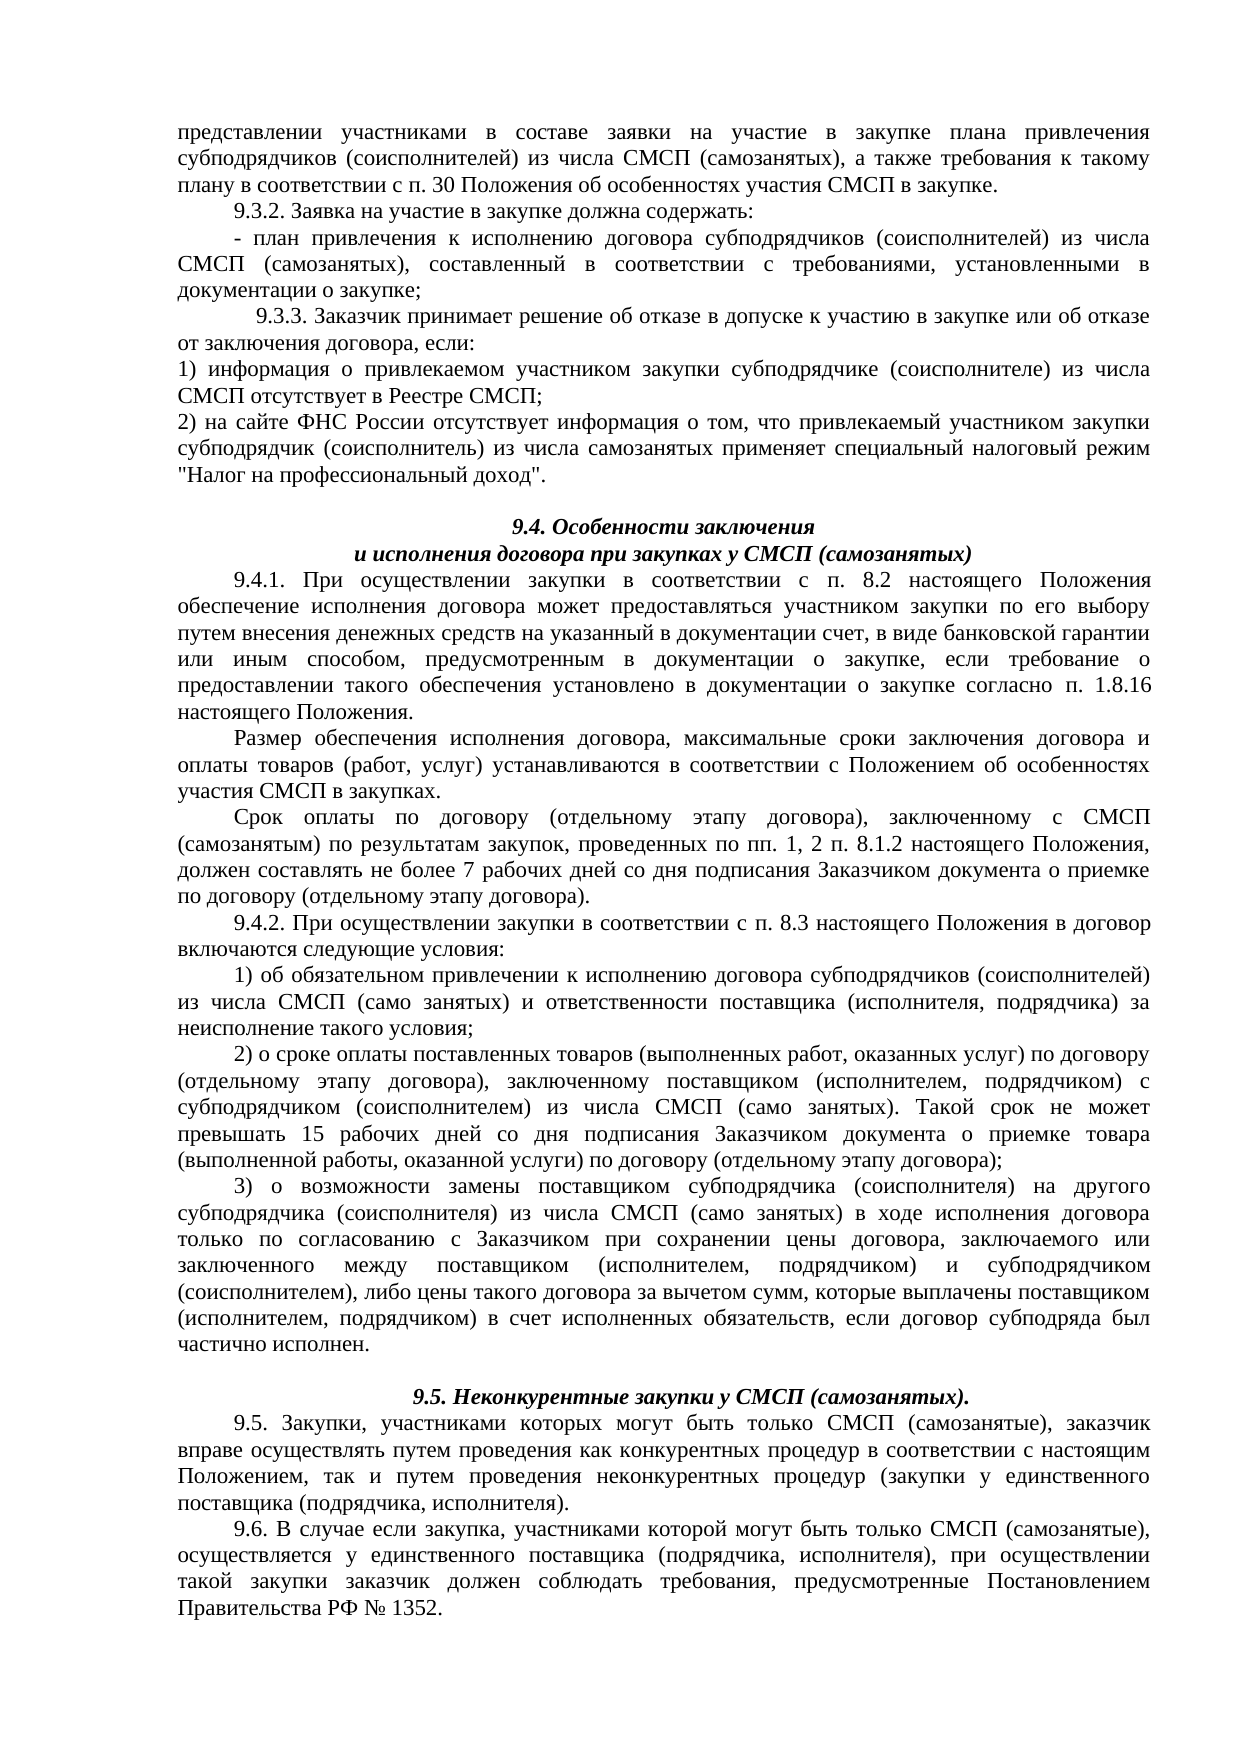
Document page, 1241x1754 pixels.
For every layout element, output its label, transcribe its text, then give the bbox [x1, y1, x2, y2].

text 9.5. Закупки, участниками которых могут быть только СМСП (самозанятые), заказчик вправе осуществлять путем проведения как конкурентных процедур в соответствии с настоящим Положением, так и путем проведения неконкурентных процедур (закупки у единственного поставщика (подрядчика, исполнителя). [177, 1409, 1152, 1515]
text 2) на сайте ФНС России отсутствует информация о том, что привлекаемый участником закупки субподрядчик (соисполнитель) из числа самозанятых применяет специальный налоговый режим "Налог на профессиональный доход". [177, 408, 1152, 487]
text - план привлечения к исполнению договора субподрядчиков (соисполнителей) из числа СМСП (самозанятых), составленный в соответствии с требованиями, установленными в документации о закупке; [177, 223, 1152, 303]
text 2) о сроке оплаты поставленных товаров (выполненных работ, оказанных услуг) по договору (отдельному этапу договора), заключенному поставщиком (исполнителем, подрядчиком) с субподрядчиком (соисполнителем) из числа СМСП (само занятых). Такой срок не может превышать 15 рабочих дней со дня подписания Заказчиком документа о приемке товара (выполненной работы, оказанной услуги) по договору (отдельному этапу договора); [177, 1041, 1152, 1172]
text 9.6. В случае если закупка, участниками которой могут быть только СМСП (самозанятые), осуществляется у единственного поставщика (подрядчика, исполнителя), при осуществлении такой закупки заказчик должен соблюдать требования, предусмотренные Постановлением Правительства РФ № 1352. [177, 1515, 1152, 1620]
text 1) информация о привлекаемом участником закупки субподрядчике (соисполнителе) из числа СМСП отсутствует в Реестре СМСП; [177, 355, 1152, 408]
text и исполнения договора при закупках у СМСП (самозанятых) [177, 540, 1152, 566]
text 1) об обязательном привлечении к исполнению договора субподрядчиков (соисполнителей) из числа СМСП (само занятых) и ответственности поставщика (исполнителя, подрядчика) за неисполнение такого условия; [177, 961, 1152, 1041]
text Размер обеспечения исполнения договора, максимальные сроки заключения договора и оплаты товаров (работ, услуг) устанавливаются в соответствии с Положением об особенностях участия СМСП в закупках. [177, 724, 1152, 803]
text 9.3.3. Заказчик принимает решение об отказе в допуске к участию в закупке или об отказе от заключения договора, если: [177, 303, 1152, 355]
text 9.4.1. При осуществлении закупки в соответствии с п. 8.2 настоящего Положения обеспечение исполнения договора может предоставляться участником закупки по его выбору путем внесения денежных средств на указанный в документации счет, в виде банковской гарантии или иным способом, предусмотренным в документации о закупке, если требование о предоставлении такого обеспечения установлено в документации о закупке согласно п. 1.8.16 настоящего Положения. [177, 566, 1152, 724]
text Срок оплаты по договору (отдельному этапу договора), заключенному с СМСП (самозанятым) по результатам закупок, проведенных по пп. 1, 2 п. 8.1.2 настоящего Положения, должен составлять не более 7 рабочих дней со дня подписания Заказчиком документа о приемке по договору (отдельному этапу договора). [177, 803, 1152, 909]
text 9.3.2. Заявка на участие в закупке должна содержать: [177, 197, 1152, 223]
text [177, 118, 1152, 197]
text 9.5. Неконкурентные закупки у СМСП (самозанятых). [177, 1383, 1152, 1409]
text 3) о возможности замены поставщиком субподрядчика (соисполнителя) на другого субподрядчика (соисполнителя) из числа СМСП (само занятых) в ходе исполнения договора только по согласованию с Заказчиком при сохранении цены договора, заключаемого или заключенного между поставщиком (исполнителем, подрядчиком) и субподрядчиком (соисполнителем), либо цены такого договора за вычетом сумм, которые выплачены поставщиком (исполнителем, подрядчиком) в счет исполненных обязательств, если договор субподряда был частично исполнен. [177, 1172, 1152, 1357]
text 9.4. Особенности заключения [177, 513, 1152, 540]
text 9.4.2. При осуществлении закупки в соответствии с п. 8.3 настоящего Положения в договор включаются следующие условия: [177, 909, 1152, 961]
